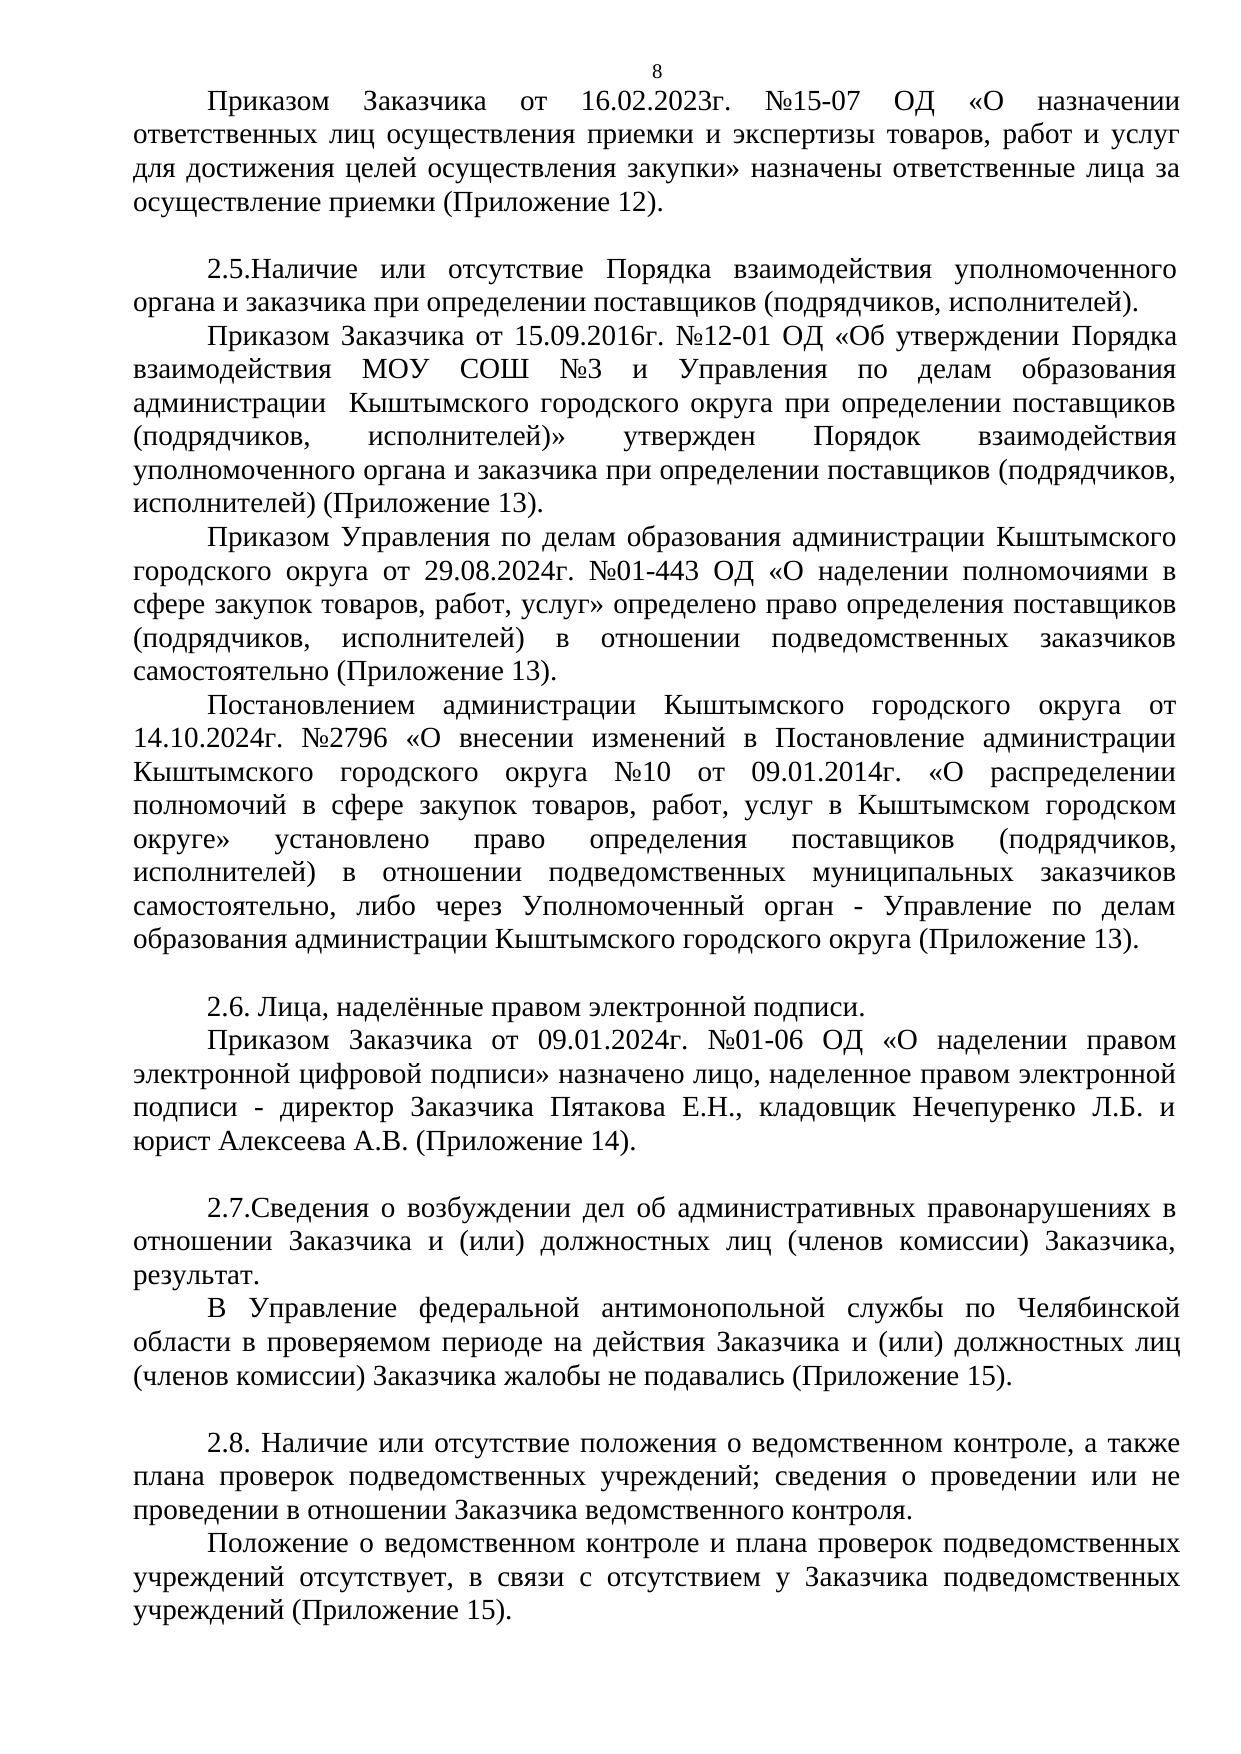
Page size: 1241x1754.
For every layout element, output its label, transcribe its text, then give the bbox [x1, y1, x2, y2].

text Постановлением администрации Кыштымского городского округа от 14.10.2024г. №2796 «О внесении изменений в Постановление администрации Кыштымского городского округа №10 от 09.01.2014г. «О распределении полномочий в сфере закупок товаров, работ, услуг в Кыштымском городском округе» установлено право определения поставщиков (подрядчиков, исполнителей) в отношении подведомственных муниципальных заказчиков самостоятельно, либо через Уполномоченный орган - Управление по делам образования администрации Кыштымского городского округа (Приложение 13). [133, 687, 1177, 955]
text Приказом Заказчика от 16.02.2023г. №15-07 ОД «О назначении ответственных лиц осуществления приемки и экспертизы товаров, работ и услуг для достижения целей осуществления закупки» назначены ответственные лица за осуществление приемки (Приложение 12). [133, 83, 1181, 217]
text Приказом Заказчика от 09.01.2024г. №01-06 ОД «О наделении правом электронной цифровой подписи» назначено лицо, наделенное правом электронной подписи - директор Заказчика Пятакова Е.Н., кладовщик Нечепуренко Л.Б. и юрист Алексеева А.В. (Приложение 14). [133, 1022, 1177, 1156]
text В Управление федеральной антимонопольной службы по Челябинской области в проверяемом периоде на действия Заказчика и (или) должностных лиц (членов комиссии) Заказчика жалобы не подавались (Приложение 15). [133, 1291, 1181, 1391]
text 2.8. Наличие или отсутствие положения о ведомственном контроле, а также плана проверок подведомственных учреждений; сведения о проведении или не проведении в отношении Заказчика ведомственного контроля. [133, 1425, 1181, 1525]
text Положение о ведомственном контроле и плана проверок подведомственных учреждений отсутствует, в связи с отсутствием у Заказчика подведомственных учреждений (Приложение 15). [133, 1525, 1181, 1626]
text Приказом Управления по делам образования администрации Кыштымского городского округа от 29.08.2024г. №01-443 ОД «О наделении полномочиями в сфере закупок товаров, работ, услуг» определено право определения поставщиков (подрядчиков, исполнителей) в отношении подведомственных заказчиков самостоятельно (Приложение 13). [133, 519, 1177, 687]
text 2.5.Наличие или отсутствие Порядка взаимодействия уполномоченного органа и заказчика при определении поставщиков (подрядчиков, исполнителей). [133, 251, 1177, 318]
text 2.7.Сведения о возбуждении дел об административных правонарушениях в отношении Заказчика и (или) должностных лиц (членов комиссии) Заказчика, результат. [133, 1190, 1177, 1291]
text Приказом Заказчика от 15.09.2016г. №12-01 ОД «Об утверждении Порядка взаимодействия МОУ СОШ №3 и Управления по делам образования администрации Кыштымского городского округа при определении поставщиков (подрядчиков, исполнителей)» утвержден Порядок взаимодействия уполномоченного органа и заказчика при определении поставщиков (подрядчиков, исполнителей) (Приложение 13). [133, 318, 1177, 519]
text 2.6. Лица, наделённые правом электронной подписи. [133, 989, 1181, 1022]
